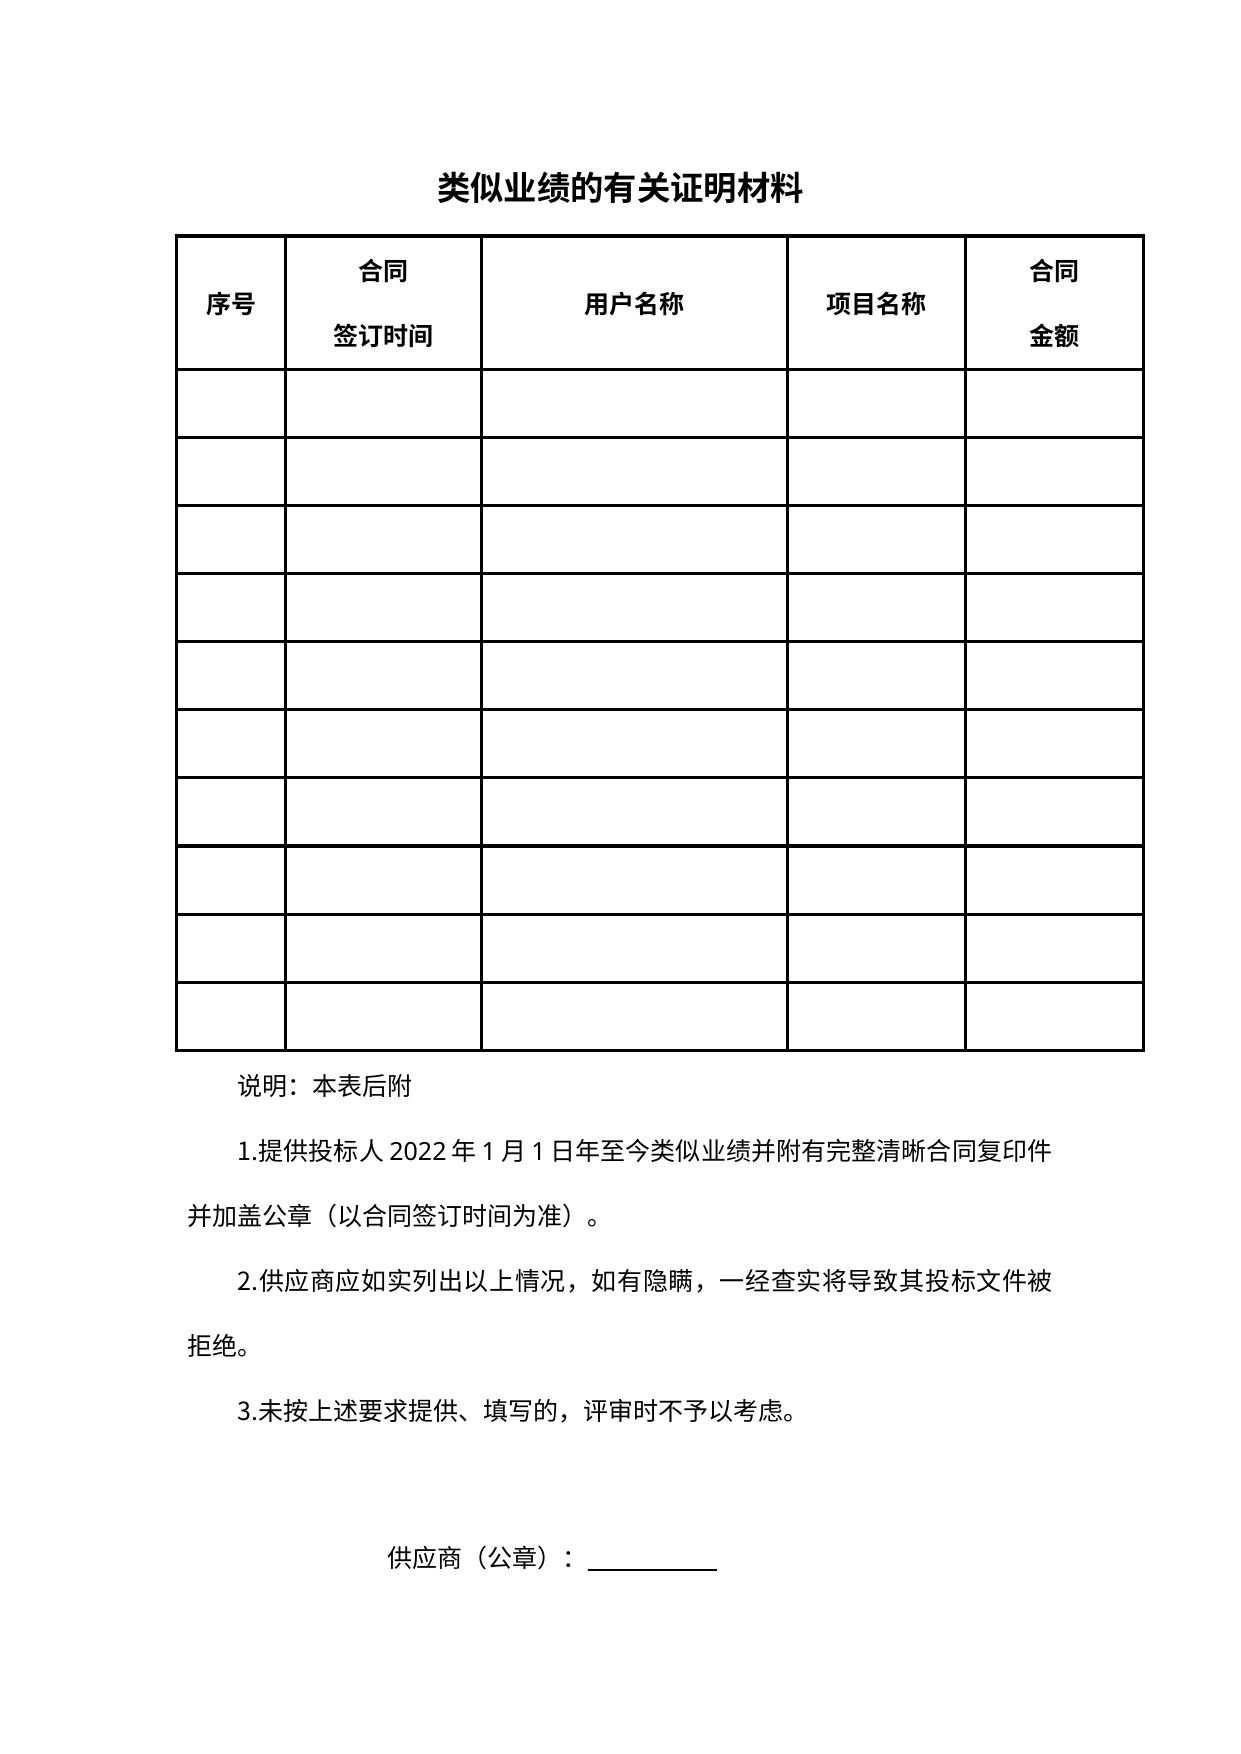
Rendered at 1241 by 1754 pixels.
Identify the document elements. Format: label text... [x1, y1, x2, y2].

table_cell [967, 711, 1142, 776]
table_cell [789, 439, 964, 504]
table_cell [483, 779, 786, 844]
table_cell [483, 371, 786, 436]
table_cell [178, 779, 284, 844]
table_cell [483, 984, 786, 1049]
table_cell [178, 711, 284, 776]
table_header 项目名称 [789, 238, 964, 367]
table_cell [789, 575, 964, 640]
table_cell [789, 848, 964, 912]
table_cell [287, 916, 480, 981]
table_cell [287, 507, 480, 572]
table_cell [789, 711, 964, 776]
table_cell [178, 848, 284, 912]
table_cell [967, 916, 1142, 981]
table_cell [789, 507, 964, 572]
table_cell [287, 439, 480, 504]
table_cell [789, 984, 964, 1049]
table_cell [287, 779, 480, 844]
table_cell [967, 507, 1142, 572]
table_cell [967, 439, 1142, 504]
table_cell [967, 984, 1142, 1049]
text 1.提供投标人2022年1月1日年至今类似业绩并附有完整清晰合同复印件并加盖公章（以合同签订时间为准）。 [187, 1117, 1053, 1247]
table_cell [483, 507, 786, 572]
table_cell [287, 848, 480, 912]
table_cell [483, 711, 786, 776]
table_cell [287, 371, 480, 436]
table_header 用户名称 [483, 238, 786, 367]
text 3.未按上述要求提供、填写的，评审时不予以考虑。 [187, 1377, 1053, 1442]
table_header 序号 [178, 238, 284, 367]
table_cell [178, 643, 284, 708]
table_cell [178, 575, 284, 640]
text 2.供应商应如实列出以上情况，如有隐瞒，一经查实将导致其投标文件被拒绝。 [187, 1247, 1053, 1377]
table_cell [483, 916, 786, 981]
table_cell [789, 779, 964, 844]
table_cell [789, 643, 964, 708]
table_cell [483, 848, 786, 912]
table_cell [178, 984, 284, 1049]
table_cell [178, 507, 284, 572]
table_cell [789, 916, 964, 981]
table_cell [287, 711, 480, 776]
table_cell [967, 848, 1142, 912]
table_header 合同 金额 [967, 238, 1142, 367]
table_cell [287, 643, 480, 708]
table_cell [483, 575, 786, 640]
table_cell [483, 439, 786, 504]
table_cell [287, 575, 480, 640]
table_cell [967, 371, 1142, 436]
table_cell [789, 371, 964, 436]
table_header 合同 签订时间 [287, 238, 480, 367]
table_cell [287, 984, 480, 1049]
table_cell [178, 916, 284, 981]
table_cell [483, 643, 786, 708]
table_cell [967, 575, 1142, 640]
table_cell [178, 439, 284, 504]
text 类似业绩的有关证明材料 [187, 162, 1053, 210]
text 说明：本表后附 [187, 1052, 1053, 1117]
table_cell [178, 371, 284, 436]
text 供应商（公章）： [187, 1524, 1053, 1589]
table_cell [967, 779, 1142, 844]
table_cell [967, 643, 1142, 708]
